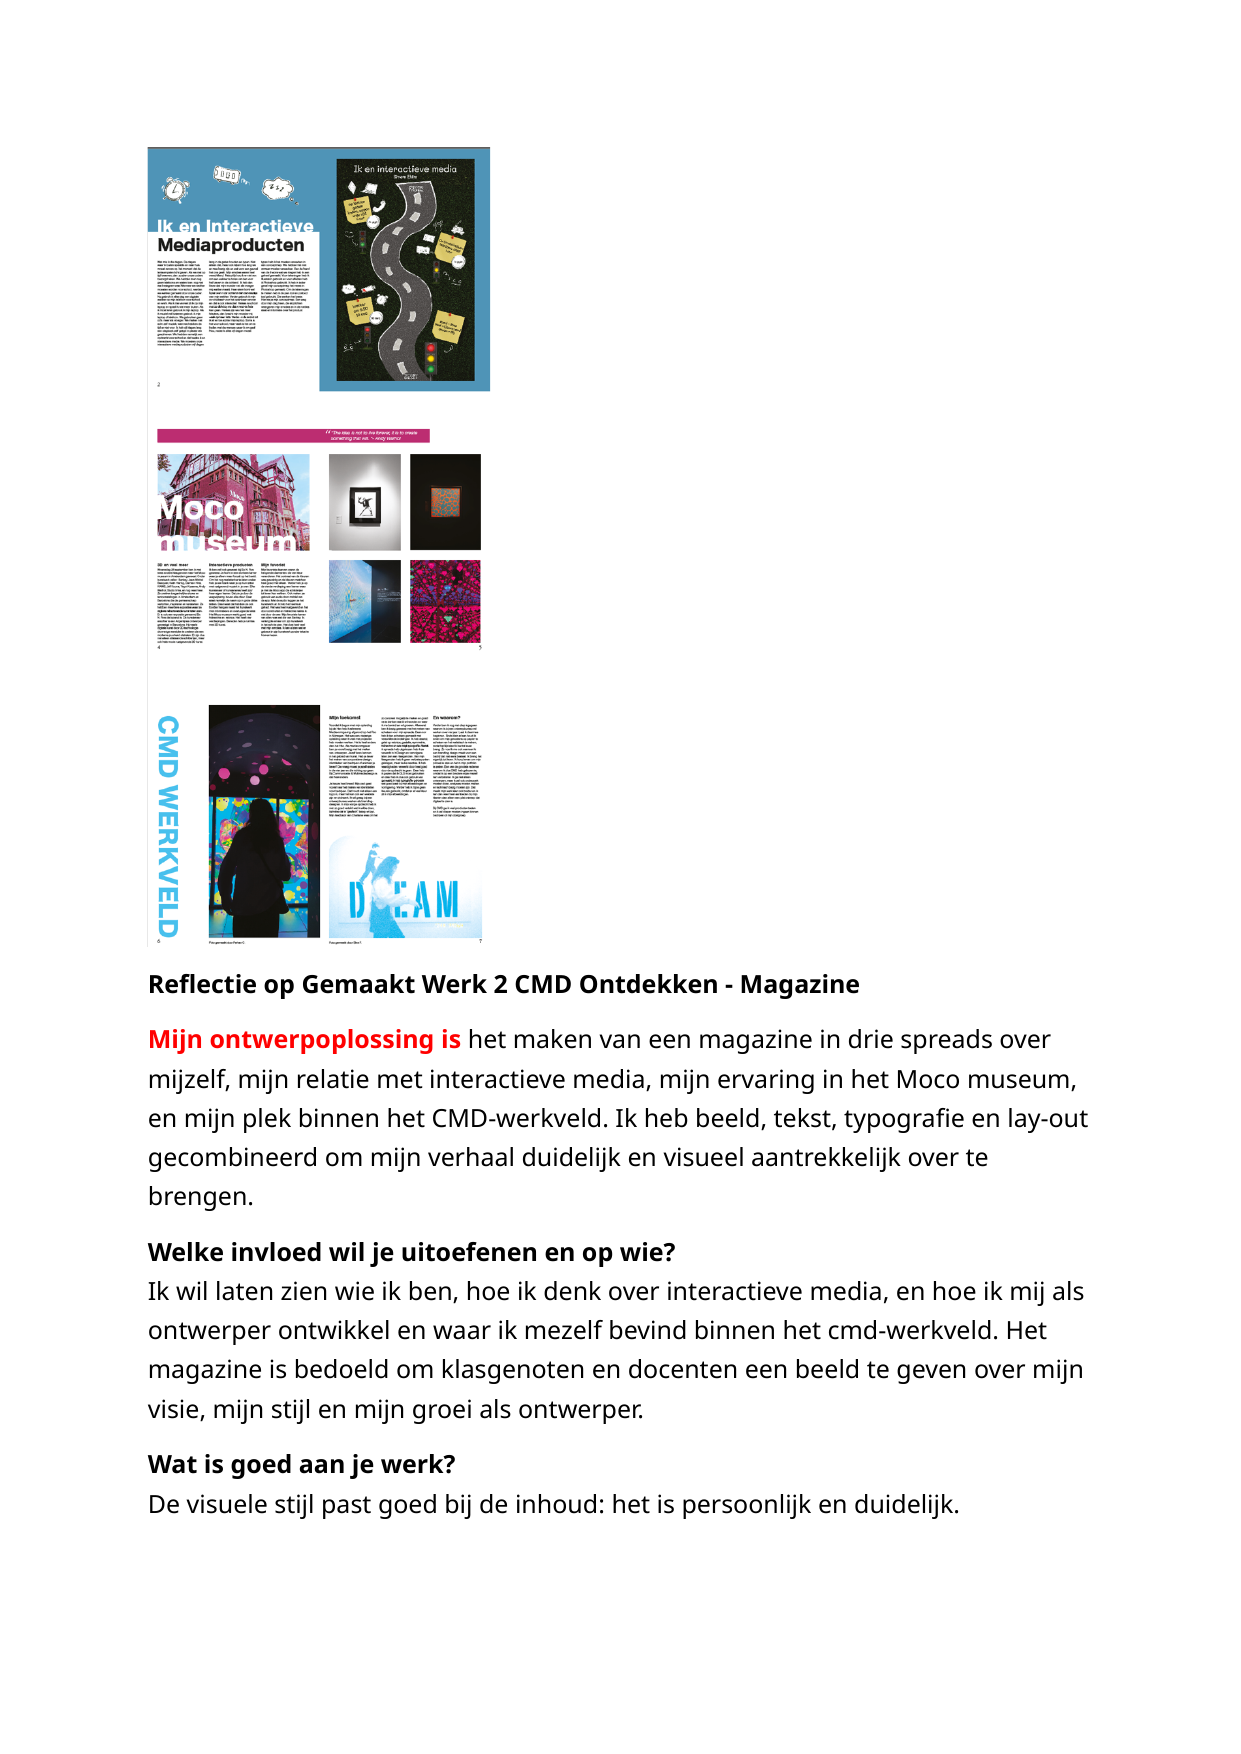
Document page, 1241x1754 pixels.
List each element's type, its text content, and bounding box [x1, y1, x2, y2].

text Welke invloed wil je uitoefenen en op wie? Ik wil laten zien wie ik ben, hoe ik denk over interactieve media, en hoe ik mij als ontwerper ontwikkel en waar ik mezelf bevind binnen het cmd-werkveld. Het magazine is bedoeld om klasgenoten en docenten een beeld te geven over mijn visie, mijn stijl en mijn groei als ontwerper. [148, 1235, 1093, 1425]
text Mijn ontwerpoplossing is het maken van een magazine in drie spreads over mijzelf, mijn relatie met interactieve media, mijn ervaring in het Moco museum, en mijn plek binnen het CMD-werkveld. Ik heb beeld, tekst, typografie en lay-out gecombineerd om mijn verhaal duidelijk en visueel aantrekkelijk over te brengen. [148, 1022, 1093, 1213]
text Reflectie op Gemaakt Werk 2 CMD Ontdekken - Magazine [148, 966, 1093, 1000]
text Wat is goed aan je werk? De visuele stijl past goed bij de inhoud: het is persoonlijk en duidelijk. [148, 1447, 1093, 1520]
picture [147, 147, 491, 947]
